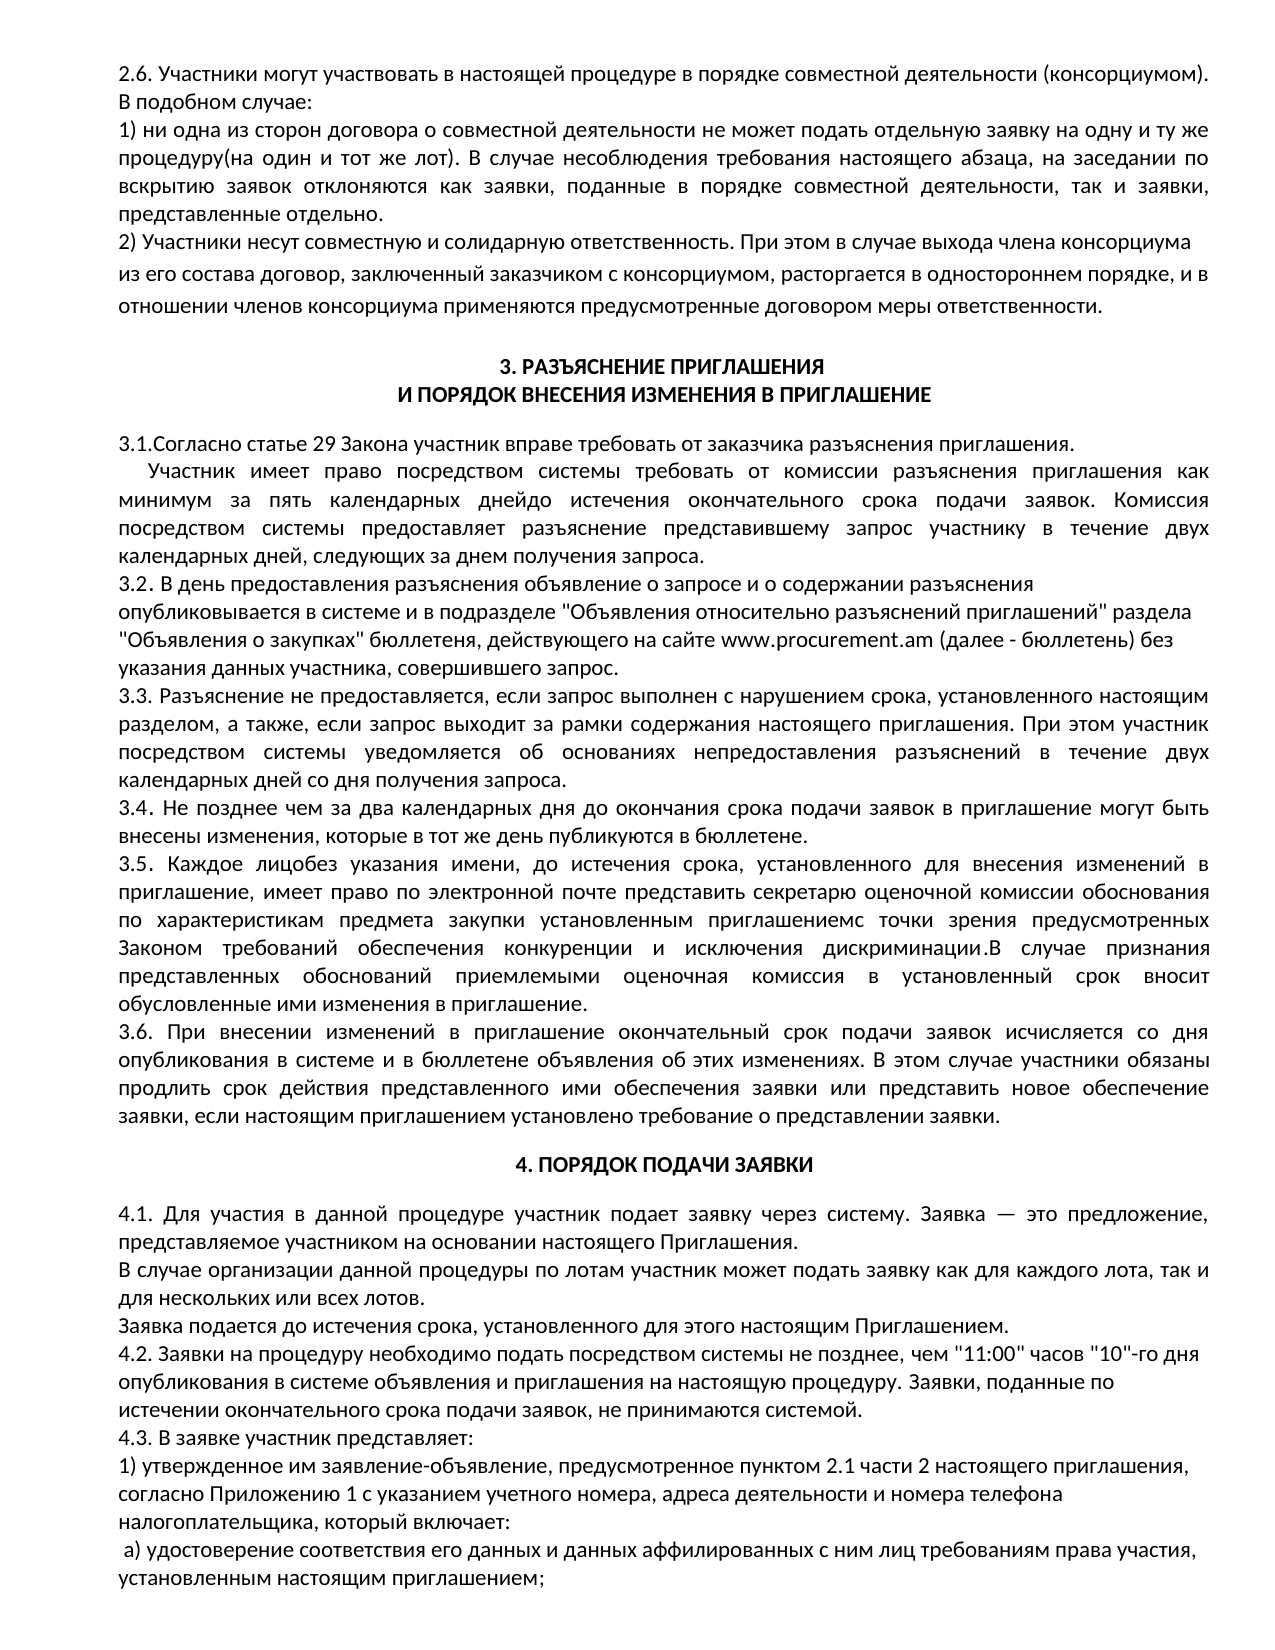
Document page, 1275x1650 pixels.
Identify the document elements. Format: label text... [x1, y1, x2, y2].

text 3.1.Согласно статье 29 Закона участник вправе требовать от заказчика разъяснения приглашения. [118, 429, 1211, 457]
text 3.4․ Не позднее чем за два календарных дня до окончания срока подачи заявок в приглашение могут быть внесены изменения, которые в тот же день публикуются в бюллетене. [118, 793, 1211, 849]
text Участник имеет право посредством системы требовать от комиссии разъяснения приглашения как минимум за пять календарных днейдо истечения окончательного срока подачи заявок. Комиссия посредством системы предоставляет разъяснение представившему запрос участнику в течение двух календарных дней, следующих за днем получения запроса. [118, 457, 1211, 569]
text а) удостоверение соответствия его данных и данных аффилированных с ним лиц требованиям права участия, установленным настоящим приглашением; [118, 1535, 1211, 1591]
text 3.5․ Каждое лицобез указания имени, до истечения срока, установленного для внесения изменений в приглашение, имеет право по электронной почте представить секретарю оценочной комиссии обоснования по характеристикам предмета закупки установленным приглашениемс точки зрения предусмотренных Законом требований обеспечения конкуренции и исключения дискриминации.В случае признания представленных обоснований приемлемыми оценочная комиссия в установленный срок вносит обусловленные ими изменения в приглашение. [118, 849, 1211, 1017]
text 2) Участники несут совместную и солидарную ответственность. При этом в случае выхода члена консорциума из его состава договор, заключенный заказчиком с консорциумом, расторгается в одностороннем порядке, и в отношении членов консорциума применяются предусмотренные договором меры ответственности. [118, 227, 1211, 319]
text В случае организации данной процедуры по лотам участник может подать заявку как для каждого лота, так и для нескольких или всех лотов. [118, 1255, 1211, 1311]
text 3. РАЗЪЯСНЕНИЕ ПРИГЛАШЕНИЯ И ПОРЯДОК ВНЕСЕНИЯ ИЗМЕНЕНИЯ В ПРИГЛАШЕНИЕ [118, 352, 1211, 408]
list Заявка подается до истечения срока, установленного для этого настоящим Приглашением. [118, 1311, 1211, 1339]
text 4.3. В заявке участник представляет: [118, 1423, 1211, 1451]
text 2.6. Участники могут участвовать в настоящей процедуре в порядке совместной деятельности (консорциумом). [118, 59, 1211, 87]
text В подобном случае: [118, 87, 1211, 115]
text 3.2․ В день предоставления разъяснения объявление о запросе и о содержании разъяснения опубликовывается в системе и в подразделе "Объявления относительно разъяснений приглашений" раздела "Объявления о закупках" бюллетеня, действующего на сайте www.procurement.am (далее - бюллетень) без указания данных участника, совершившего запрос. [118, 569, 1211, 681]
text 4.1. Для участия в данной процедуре участник подает заявку через систему. Заявка — это предложение, представляемое участником на основании настоящего Приглашения. [118, 1199, 1211, 1255]
text 3.3. Разъяснение не предоставляется, если запрос выполнен с нарушением срока, установленного настоящим разделом, а также, если запрос выходит за рамки содержания настоящего приглашения. При этом участник посредством системы уведомляется об основаниях непредоставления разъяснений в течение двух календарных дней со дня получения запроса. [118, 681, 1211, 793]
text 1) утвержденное им заявление-объявление, предусмотренное пунктом 2.1 части 2 настоящего приглашения, согласно Приложению 1 с указанием учетного номера, адреса деятельности и номера телефона налогоплательщика, который включает: [118, 1451, 1211, 1535]
text 3.6. При внесении изменений в приглашение окончательный срок подачи заявок исчисляется со дня опубликования в системе и в бюллетене объявления об этих изменениях. В этом случае участники обязаны продлить срок действия представленного ими обеспечения заявки или представить новое обеспечение заявки, если настоящим приглашением установлено требование о представлении заявки. [118, 1017, 1211, 1129]
text 4.2. Заявки на процедуру необходимо подать посредством системы не позднее, чем "11:00" часов "10"-го дня опубликования в системе объявления и приглашения на настоящую процедуру. Заявки, поданные по истечении окончательного срока подачи заявок, не принимаются системой. [118, 1339, 1211, 1423]
text 4. ПОРЯДОК ПОДАЧИ ЗАЯВКИ [118, 1150, 1211, 1178]
text 1) ни одна из сторон договора о совместной деятельности не может подать отдельную заявку на одну и ту же процедуру(на один и тот же лот). В случае несоблюдения требования настоящего абзаца, на заседании по вскрытию заявок отклоняются как заявки, поданные в порядке совместной деятельности, так и заявки, представленные отдельно. [118, 115, 1211, 227]
